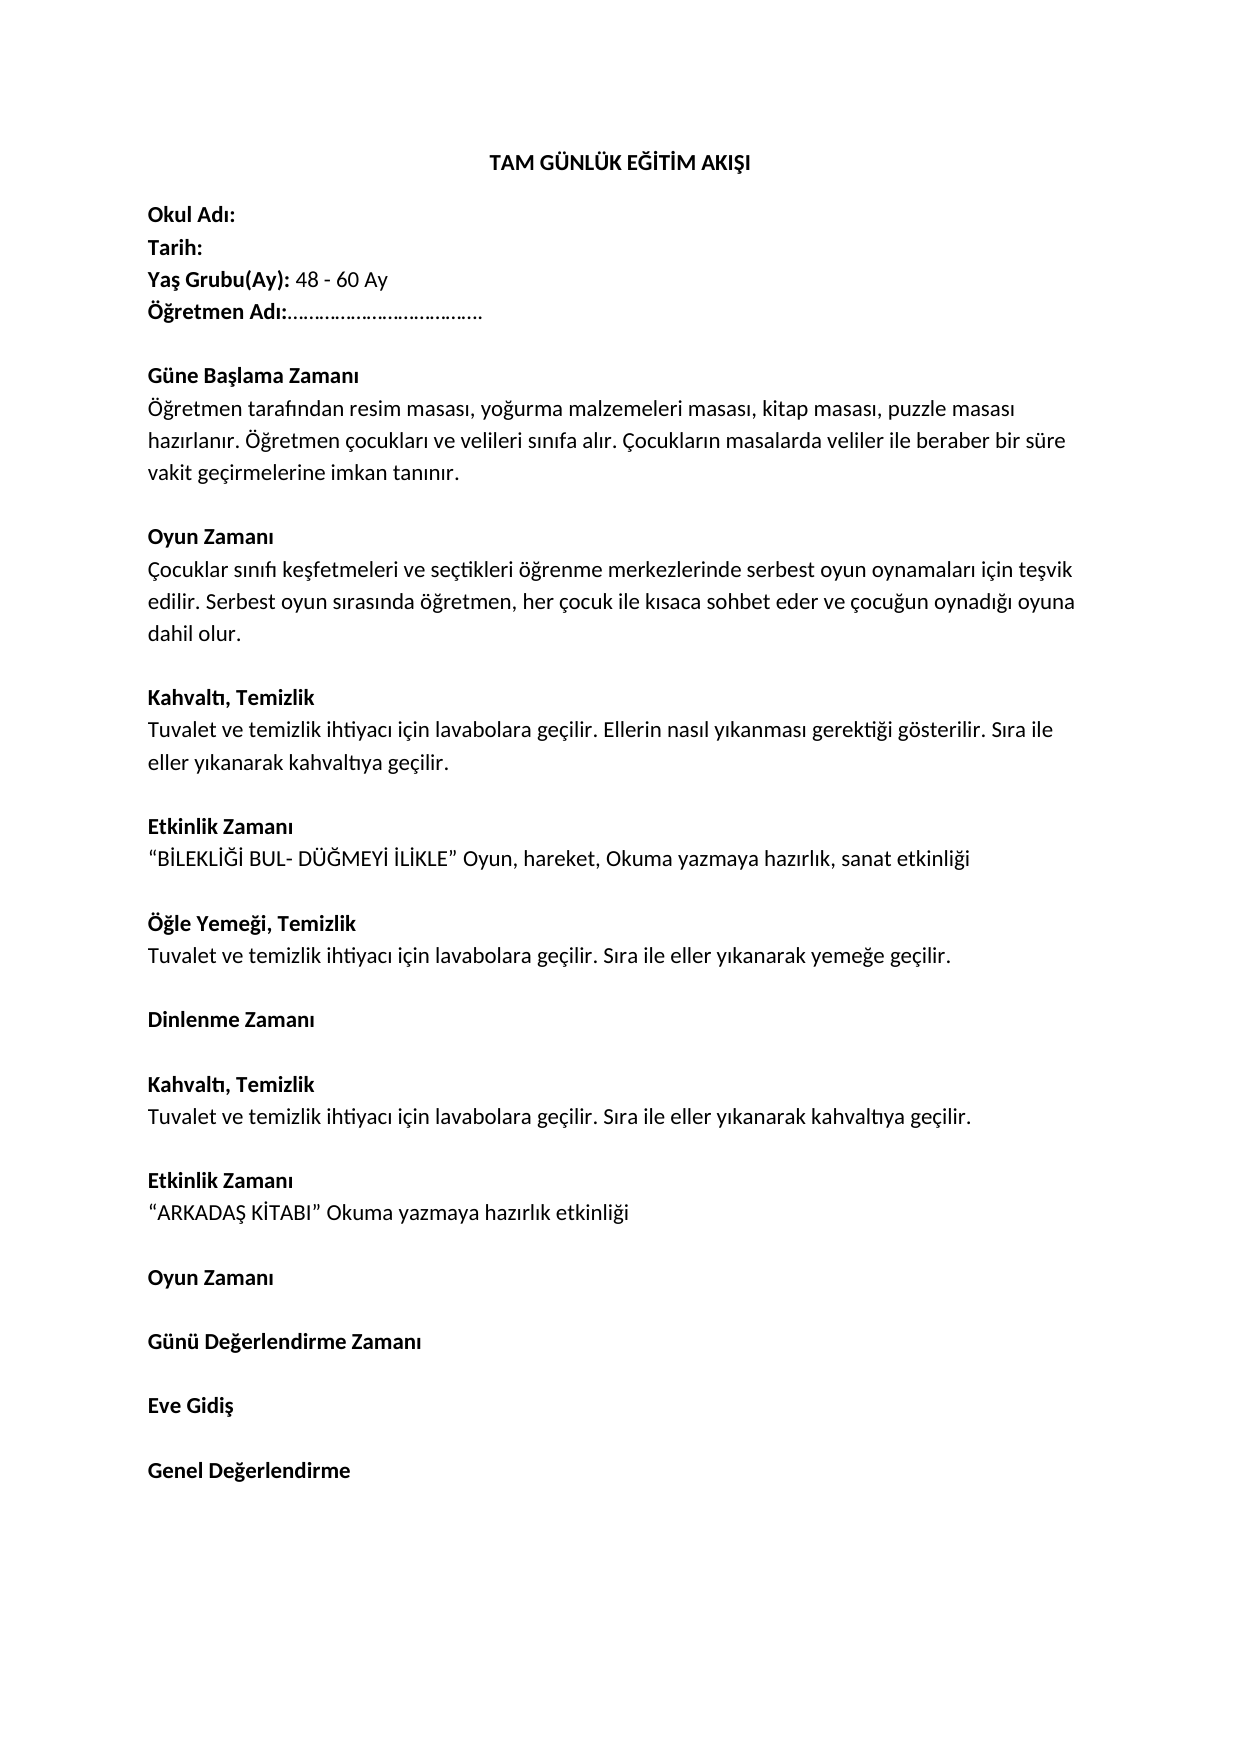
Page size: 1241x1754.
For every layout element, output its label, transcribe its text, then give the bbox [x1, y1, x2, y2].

text Tarih: [148, 233, 1093, 261]
text Tuvalet ve temizlik ihtiyacı için lavabolara geçilir. Sıra ile eller yıkanarak kahvaltıya geçilir. [148, 1102, 1093, 1130]
text Etkinlik Zamanı [148, 1166, 1093, 1194]
text Güne Başlama Zamanı [148, 362, 1093, 389]
text Genel Değerlendirme [148, 1456, 1093, 1484]
text Tuvalet ve temizlik ihtiyacı için lavabolara geçilir. Sıra ile eller yıkanarak yemeğe geçilir. [148, 941, 1093, 969]
text “BİLEKLİĞİ BUL- DÜĞMEYİ İLİKLE” Oyun, hareket, Okuma yazmaya hazırlık, sanat etkinliği [148, 844, 1093, 872]
text Öğle Yemeği, Temizlik [148, 909, 1093, 937]
text Çocuklar sınıfı keşfetmeleri ve seçtikleri öğrenme merkezlerinde serbest oyun oynamaları için teşvik edilir. Serbest oyun sırasında öğretmen, her çocuk ile kısaca sohbet eder ve çocuğun oynadığı oyuna dahil olur. [148, 555, 1093, 647]
text Günü Değerlendirme Zamanı [148, 1327, 1093, 1355]
text Oyun Zamanı [148, 1263, 1093, 1291]
text Tuvalet ve temizlik ihtiyacı için lavabolara geçilir. Ellerin nasıl yıkanması gerektiği gösterilir. Sıra ile eller yıkanarak kahvaltıya geçilir. [148, 716, 1093, 776]
text Öğretmen tarafından resim masası, yoğurma malzemeleri masası, kitap masası, puzzle masası hazırlanır. Öğretmen çocukları ve velileri sınıfa alır. Çocukların masalarda veliler ile beraber bir süre vakit geçirmelerine imkan tanınır. [148, 394, 1093, 486]
text Okul Adı: [148, 201, 1093, 229]
text TAM GÜNLÜK EĞİTİM AKIŞI [148, 148, 1093, 176]
text Etkinlik Zamanı [148, 812, 1093, 840]
text “ARKADAŞ KİTABI” Okuma yazmaya hazırlık etkinliği [148, 1198, 1093, 1226]
text Oyun Zamanı [148, 522, 1093, 551]
text Kahvaltı, Temizlik [148, 683, 1093, 711]
text Öğretmen Adı:………………………………. [148, 297, 1093, 325]
text Kahvaltı, Temizlik [148, 1070, 1093, 1098]
text Dinlenme Zamanı [148, 1005, 1093, 1033]
text Eve Gidiş [148, 1392, 1093, 1419]
text Yaş Grubu(Ay): 48 - 60 Ay [148, 265, 1093, 293]
